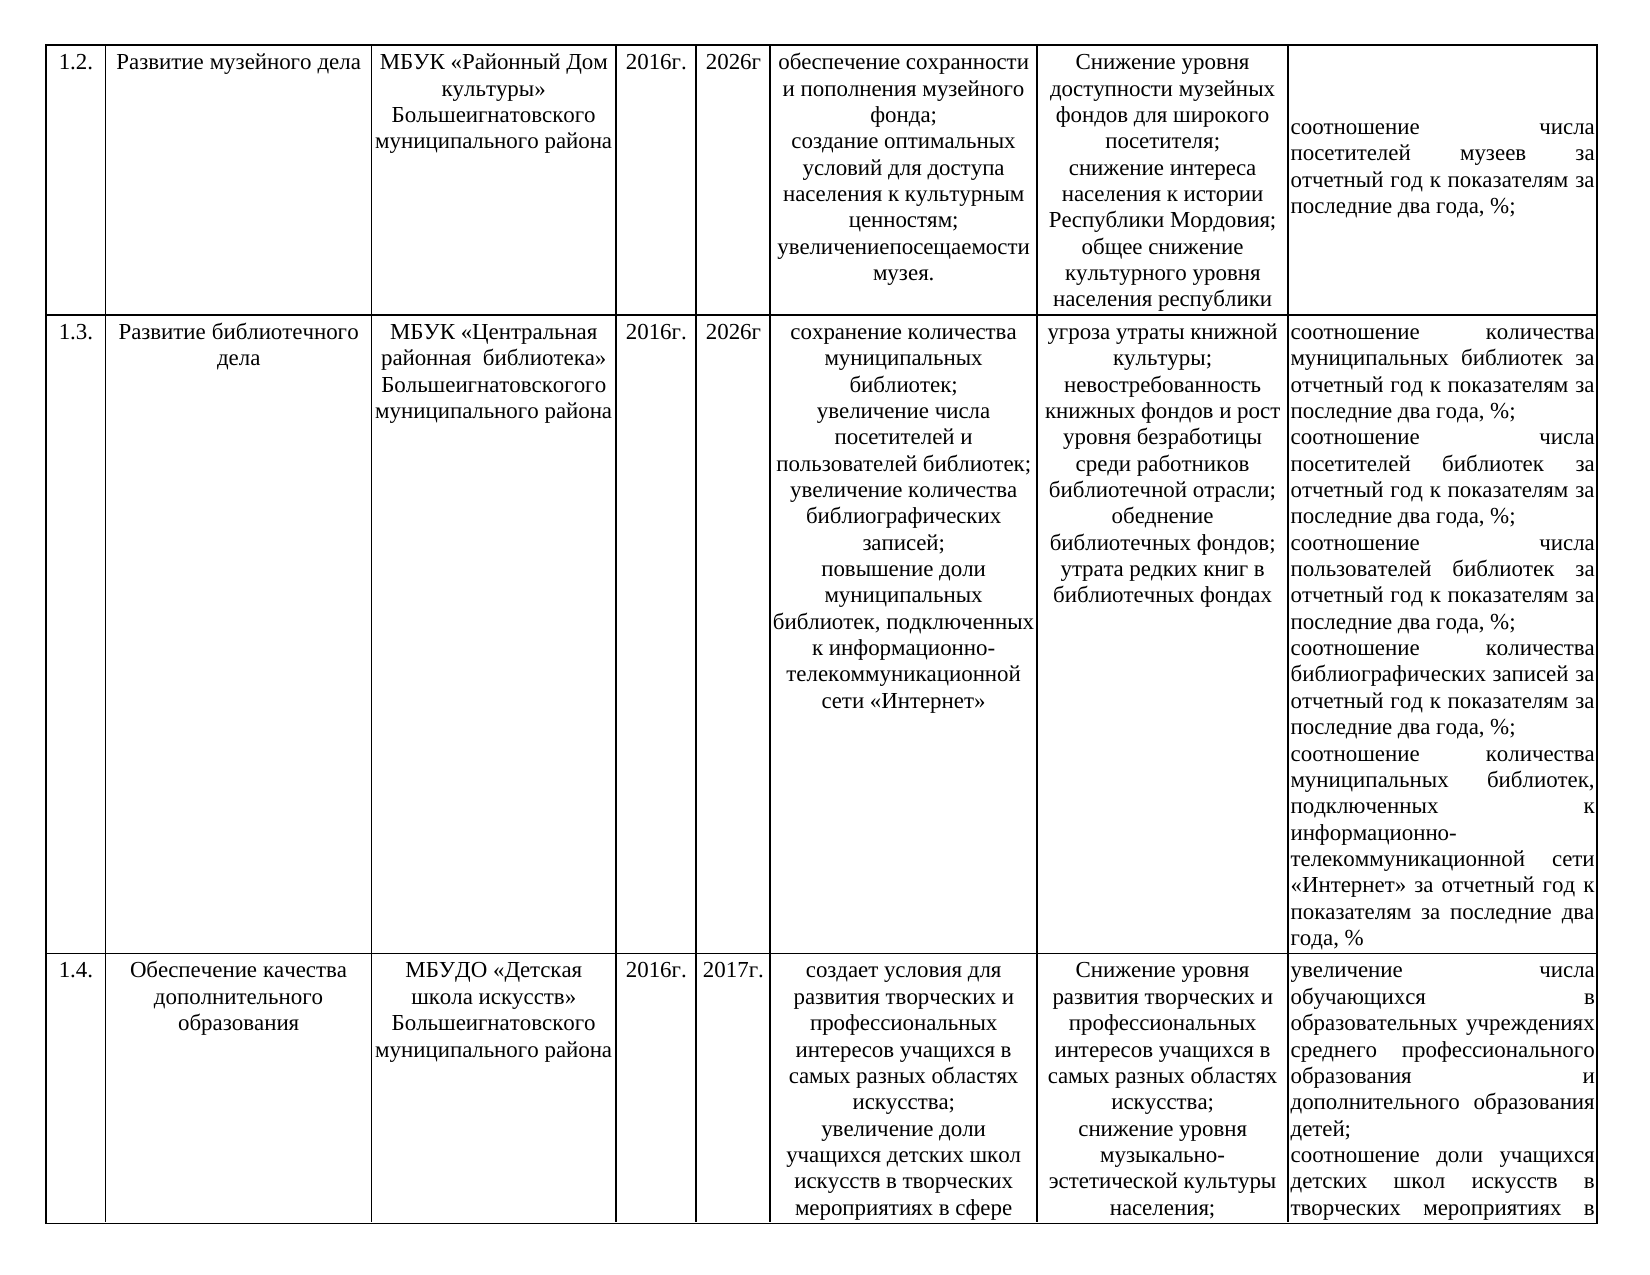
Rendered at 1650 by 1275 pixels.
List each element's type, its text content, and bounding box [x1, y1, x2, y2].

table_cell 2017г. [697, 954, 769, 1222]
table_cell угроза утраты книжной культуры; невостребованность книжных фондов и рост уровня безработицы среди работников библиотечной отрасли; обеднение библиотечных фондов; утрата редких книг в библиотечных фондах [1038, 316, 1287, 953]
table_cell 2026г [697, 316, 769, 953]
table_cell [1038, 954, 1287, 1222]
table_cell сохранение количества муниципальных библиотек; увеличение числа посетителей и пользователей библиотек; увеличение количества библиографических записей; повышение доли муниципальных библиотек, подключенных к информационно-телекоммуникационной сети «Интернет» [771, 316, 1036, 953]
table_cell 1.4. [47, 954, 105, 1222]
table_cell 2026г [697, 46, 769, 314]
table_cell соотношение числа посетителей музеев за отчетный год к показателям за последние два года, %; [1289, 46, 1596, 314]
table_cell 2016г. [617, 316, 695, 953]
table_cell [106, 954, 371, 1222]
table_cell Развитие библиотечного дела [106, 316, 371, 953]
table_cell 1.2. [47, 46, 105, 314]
table_cell 2016г. [617, 954, 695, 1222]
table_cell Развитие музейного дела [106, 46, 371, 314]
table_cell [372, 46, 615, 314]
table_cell соотношение количества муниципальных библиотек за отчетный год к показателям за последние два года, %; соотношение числа посетителей библиотек за отчетный год к показателям за последние два года, %; соотношение числа пользователей библиотек за отчетный год к показателям за последние два года, %; соотношение количества библиографических записей за отчетный год к показателям за последние два года, %; соотношение количества муниципальных библиотек, подключенных к информационно-телекоммуникационной сети «Интернет» за отчетный год к показателям за последние два года, % [1289, 316, 1596, 953]
table_cell 2016г. [617, 46, 695, 314]
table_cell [372, 954, 615, 1222]
table_cell МБУК «Центральная районная библиотека» Большеигнатовскогого муниципального района [372, 316, 615, 953]
table_cell увеличение числа обучающихся в образовательных учреждениях среднего профессионального образования и дополнительного образования детей; соотношение доли учащихся детских школ искусств в творческих мероприятиях в сфере музыкального искусства за отчетный год к показателям за последние два года, % [1289, 954, 1596, 1222]
table_cell 1.3. [47, 316, 105, 953]
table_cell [771, 954, 1036, 1222]
